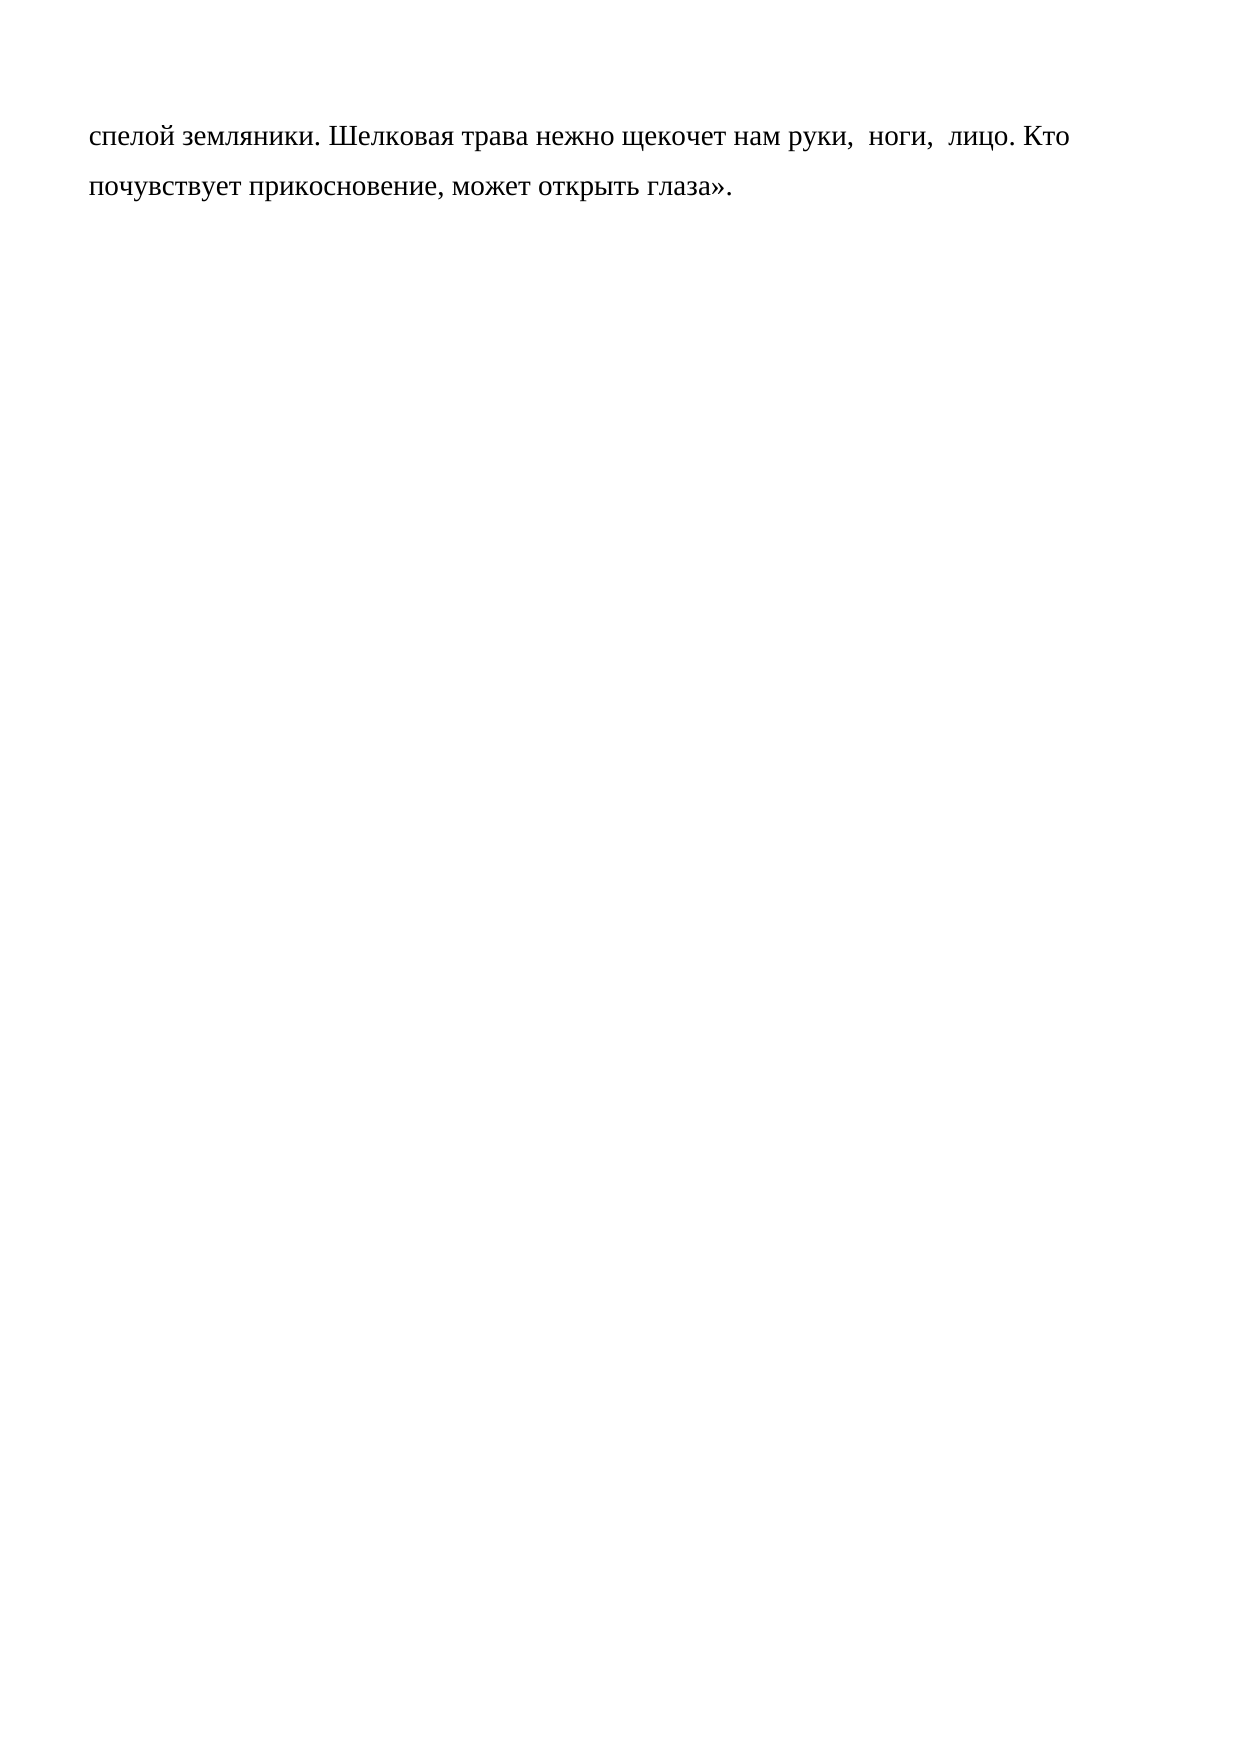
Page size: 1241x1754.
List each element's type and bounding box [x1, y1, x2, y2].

text [88, 118, 1152, 202]
